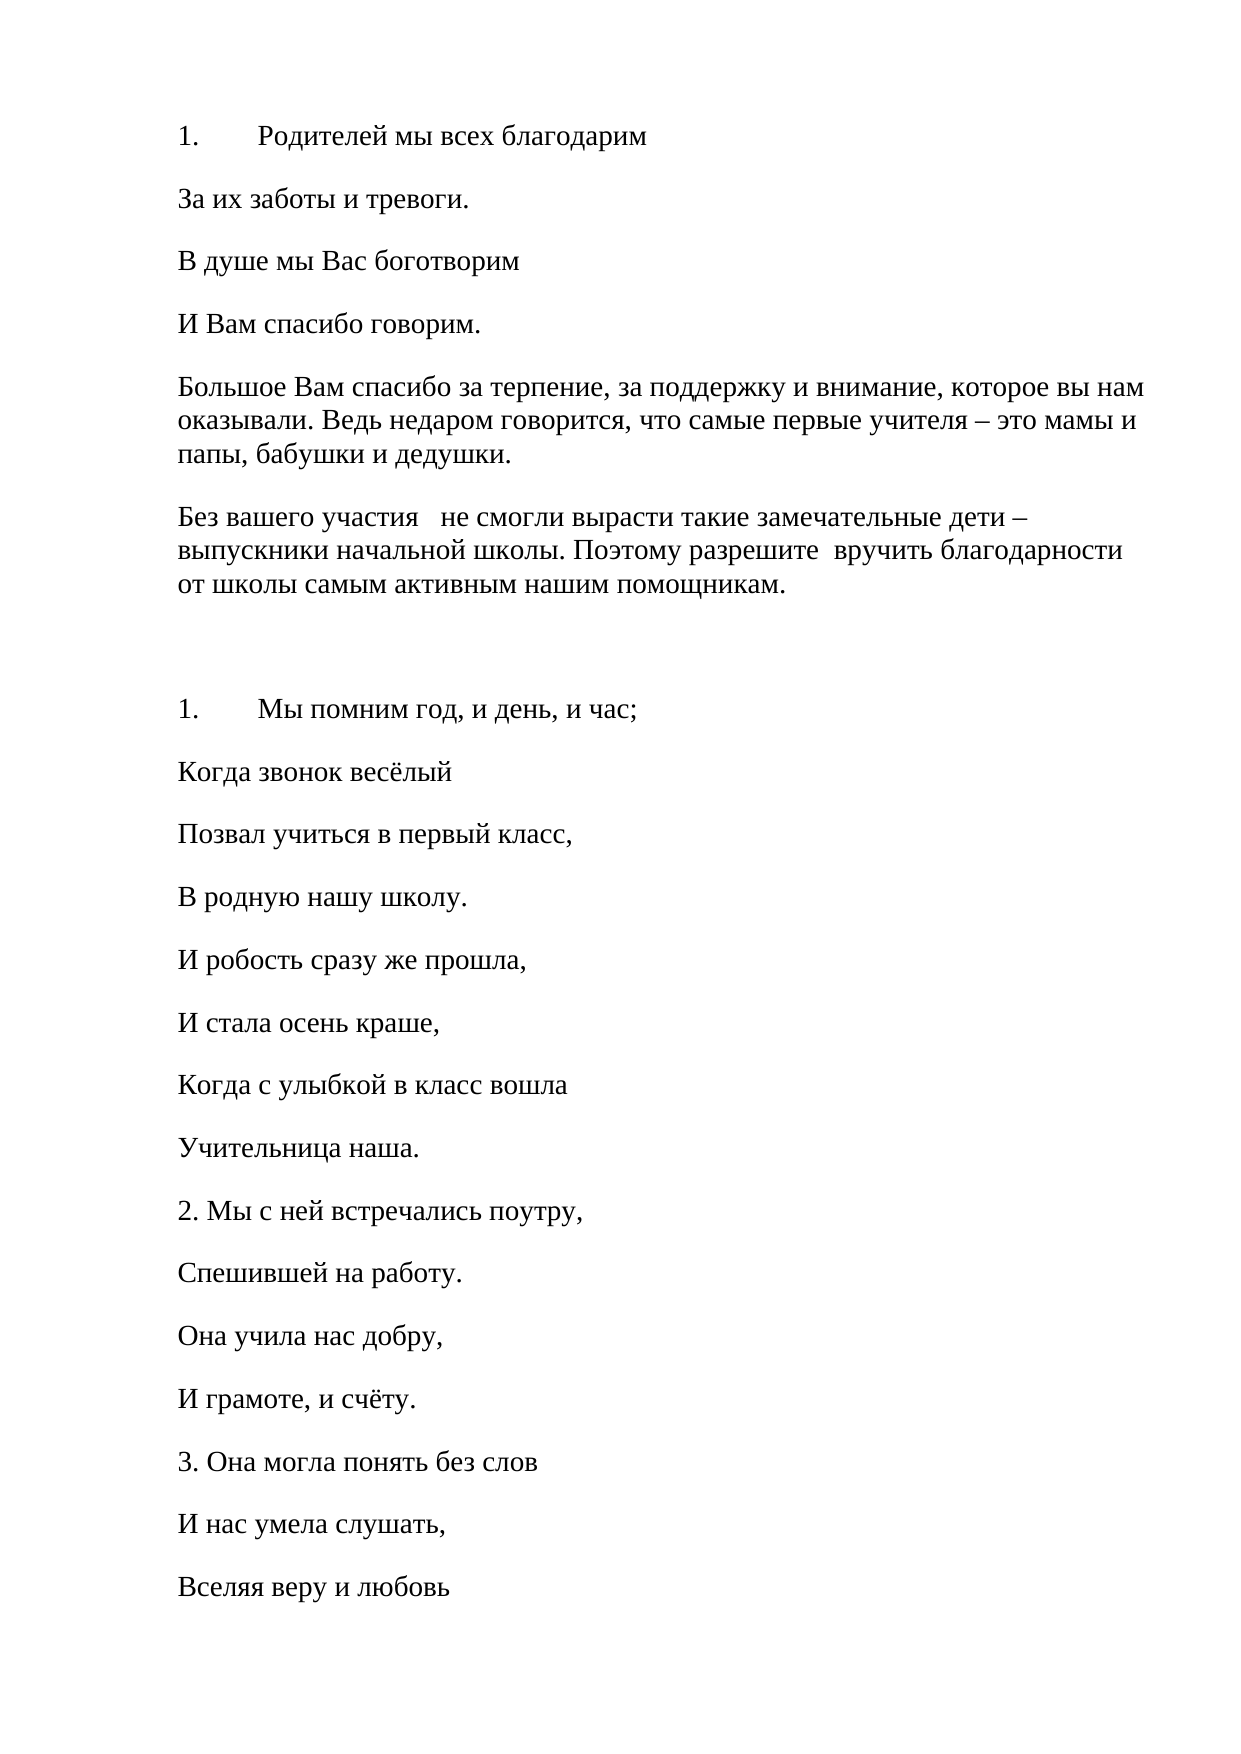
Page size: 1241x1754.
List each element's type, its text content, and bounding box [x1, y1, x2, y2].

text Вселяя веру и любовь [177, 1569, 1152, 1603]
text В душе мы Вас боготворим [177, 243, 1152, 277]
text И Вам спасибо говорим. [177, 306, 1152, 340]
text Когда звонок весёлый [177, 754, 1152, 787]
text И робость сразу же прошла, [177, 942, 1152, 976]
text И нас умела слушать, [177, 1506, 1152, 1540]
text Большое Вам спасибо за терпение, за поддержку и внимание, которое вы нам оказывали. Ведь недаром говорится, что самые первые учителя – это мамы и папы, бабушки и дедушки. [177, 369, 1152, 469]
text И грамоте, и счёту. [177, 1381, 1152, 1414]
text Без вашего участия не смогли вырасти такие замечательные дети – выпускники начальной школы. Поэтому разрешите вручить благодарности от школы самым активным нашим помощникам. [177, 499, 1152, 599]
text Когда с улыбкой в класс вошла [177, 1067, 1152, 1101]
text В родную нашу школу. [177, 879, 1152, 913]
text Спешившей на работу. [177, 1256, 1152, 1289]
text 2. Мы с ней встречались поутру, [177, 1193, 1152, 1226]
text Позвал учиться в первый класс, [177, 817, 1152, 850]
text И стала осень краше, [177, 1005, 1152, 1038]
text 1. Мы помним год, и день, и час; [177, 691, 1152, 725]
text За их заботы и тревоги. [177, 181, 1152, 214]
text Учительница наша. [177, 1130, 1152, 1164]
text Она учила нас добру, [177, 1318, 1152, 1352]
text 1. Родителей мы всех благодарим [177, 118, 1152, 152]
text 3. Она могла понять без слов [177, 1444, 1152, 1477]
